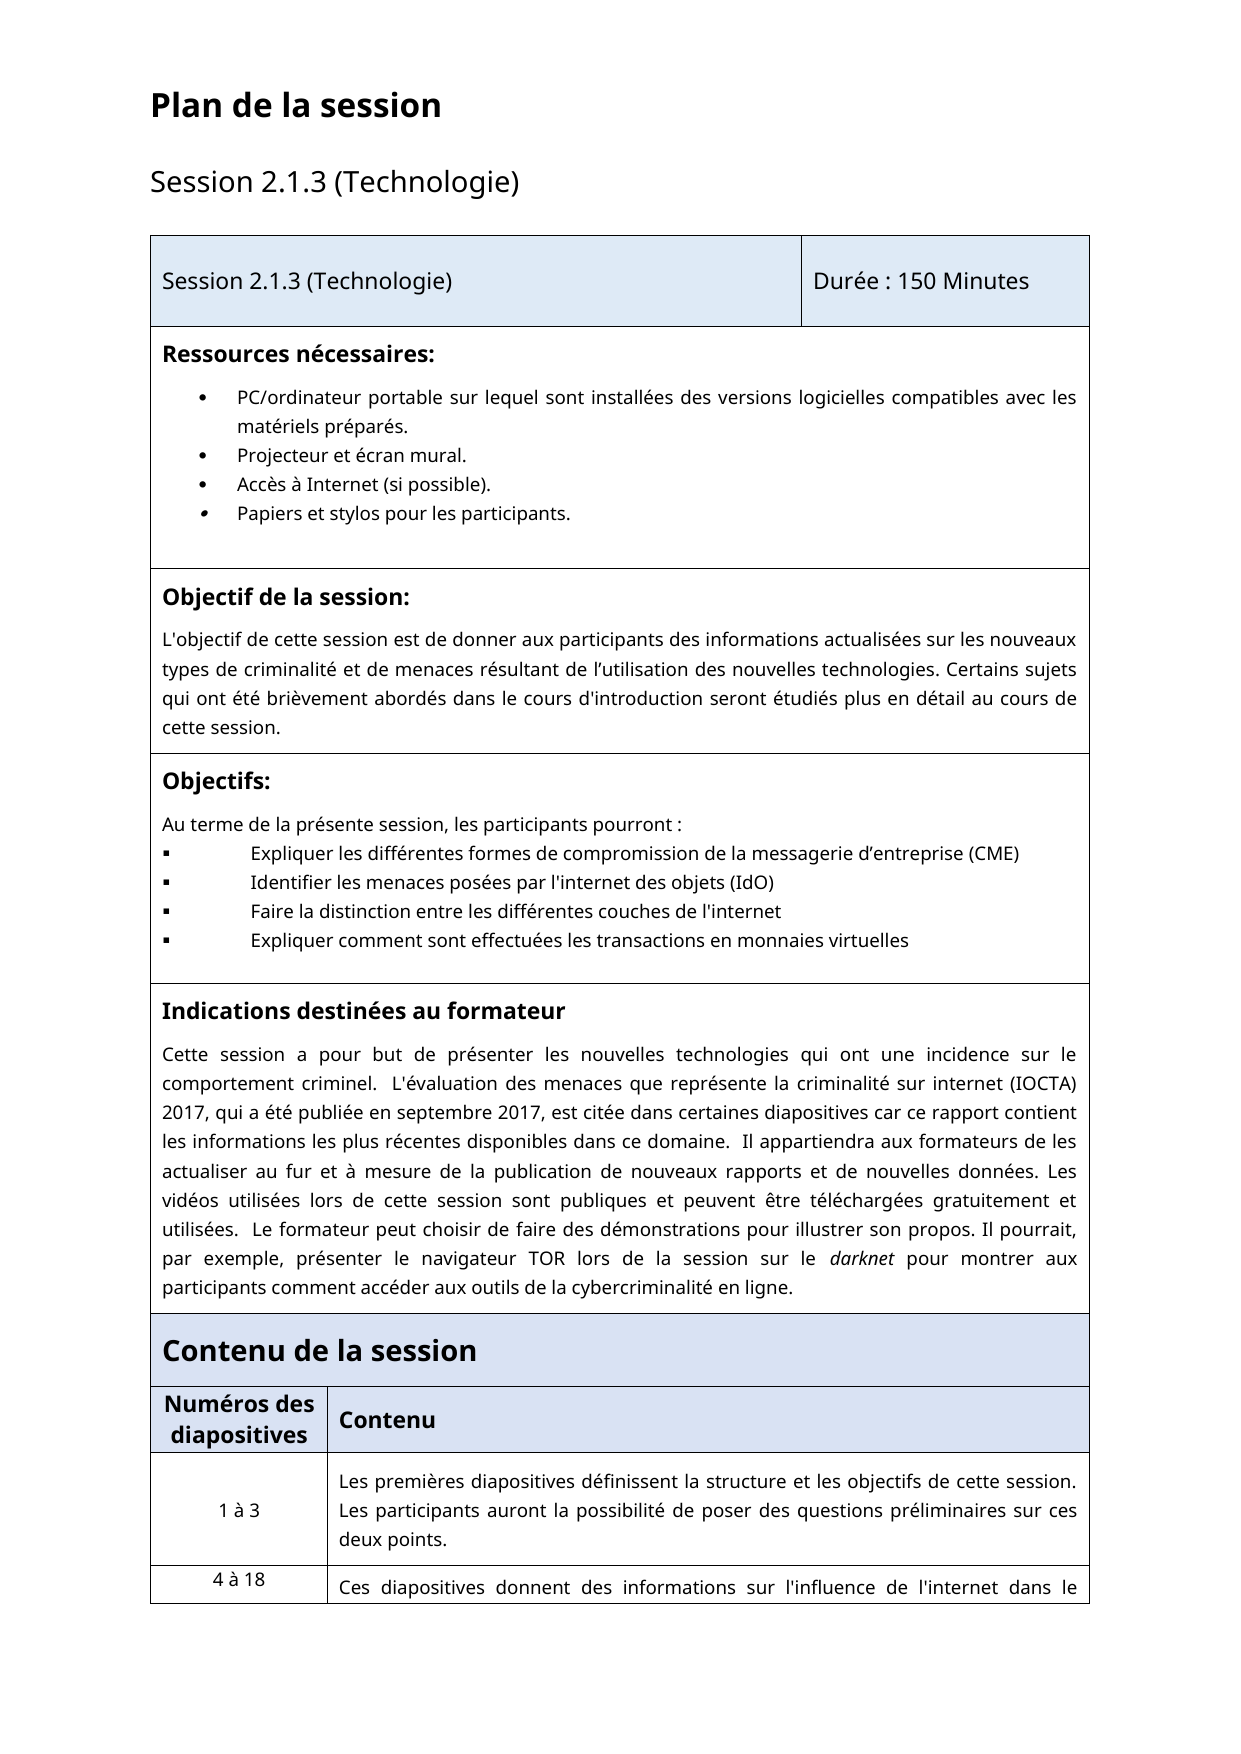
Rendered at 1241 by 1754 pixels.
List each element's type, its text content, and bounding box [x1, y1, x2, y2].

table_cell Indications destinées au formateur Cette session a pour but de présenter les nouvelles technologies qui ont une incidence sur le comportement criminel. L'évaluation des menaces que représente la criminalité sur internet (IOCTA) 2017, qui a été publiée en septembre 2017, est citée dans certaines diapositives car ce rapport contient les informations les plus récentes disponibles dans ce domaine. Il appartiendra aux formateurs de les actualiser au fur et à mesure de la publication de nouveaux rapports et de nouvelles données. Les vidéos utilisées lors de cette session sont publiques et peuvent être téléchargées gratuitement et utilisées. Le formateur peut choisir de faire des démonstrations pour illustrer son propos. Il pourrait, par exemple, présenter le navigateur TOR lors de la session sur le darknet pour montrer aux participants comment accéder aux outils de la cybercriminalité en ligne. [151, 984, 1089, 1313]
table_cell 4 à 18 [151, 1566, 327, 1603]
table_header Session 2.1.3 (Technologie) [151, 236, 801, 326]
table_cell Contenu [328, 1387, 1089, 1452]
table_header Durée : 150 Minutes [802, 236, 1089, 326]
text Plan de la session [150, 82, 1090, 127]
table_cell Les premières diapositives définissent la structure et les objectifs de cette session. Les participants auront la possibilité de poser des questions préliminaires sur ces deux points. [328, 1453, 1089, 1565]
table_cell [328, 1566, 1089, 1603]
table_cell Contenu de la session [151, 1314, 1089, 1386]
text Session 2.1.3 (Technologie) [150, 161, 1090, 201]
table_cell Objectifs: Au terme de la présente session, les participants pourront : Expliquer les différentes formes de compromission de la messagerie d’entreprise (CME) Identifier les menaces posées par l'internet des objets (IdO) Faire la distinction entre les différentes couches de l'internet Expliquer comment sont effectuées les transactions en monnaies virtuelles [151, 754, 1089, 983]
table_cell Objectif de la session: L'objectif de cette session est de donner aux participants des informations actualisées sur les nouveaux types de criminalité et de menaces résultant de l’utilisation des nouvelles technologies. Certains sujets qui ont été brièvement abordés dans le cours d'introduction seront étudiés plus en détail au cours de cette session. [151, 569, 1089, 753]
table_cell 1 à 3 [151, 1453, 327, 1565]
table_cell Ressources nécessaires: PC/ordinateur portable sur lequel sont installées des versions logicielles compatibles avec les matériels préparés. Projecteur et écran mural. Accès à Internet (si possible). Papiers et stylos pour les participants. [151, 327, 1089, 568]
table_cell Numéros des diapositives [151, 1387, 327, 1452]
